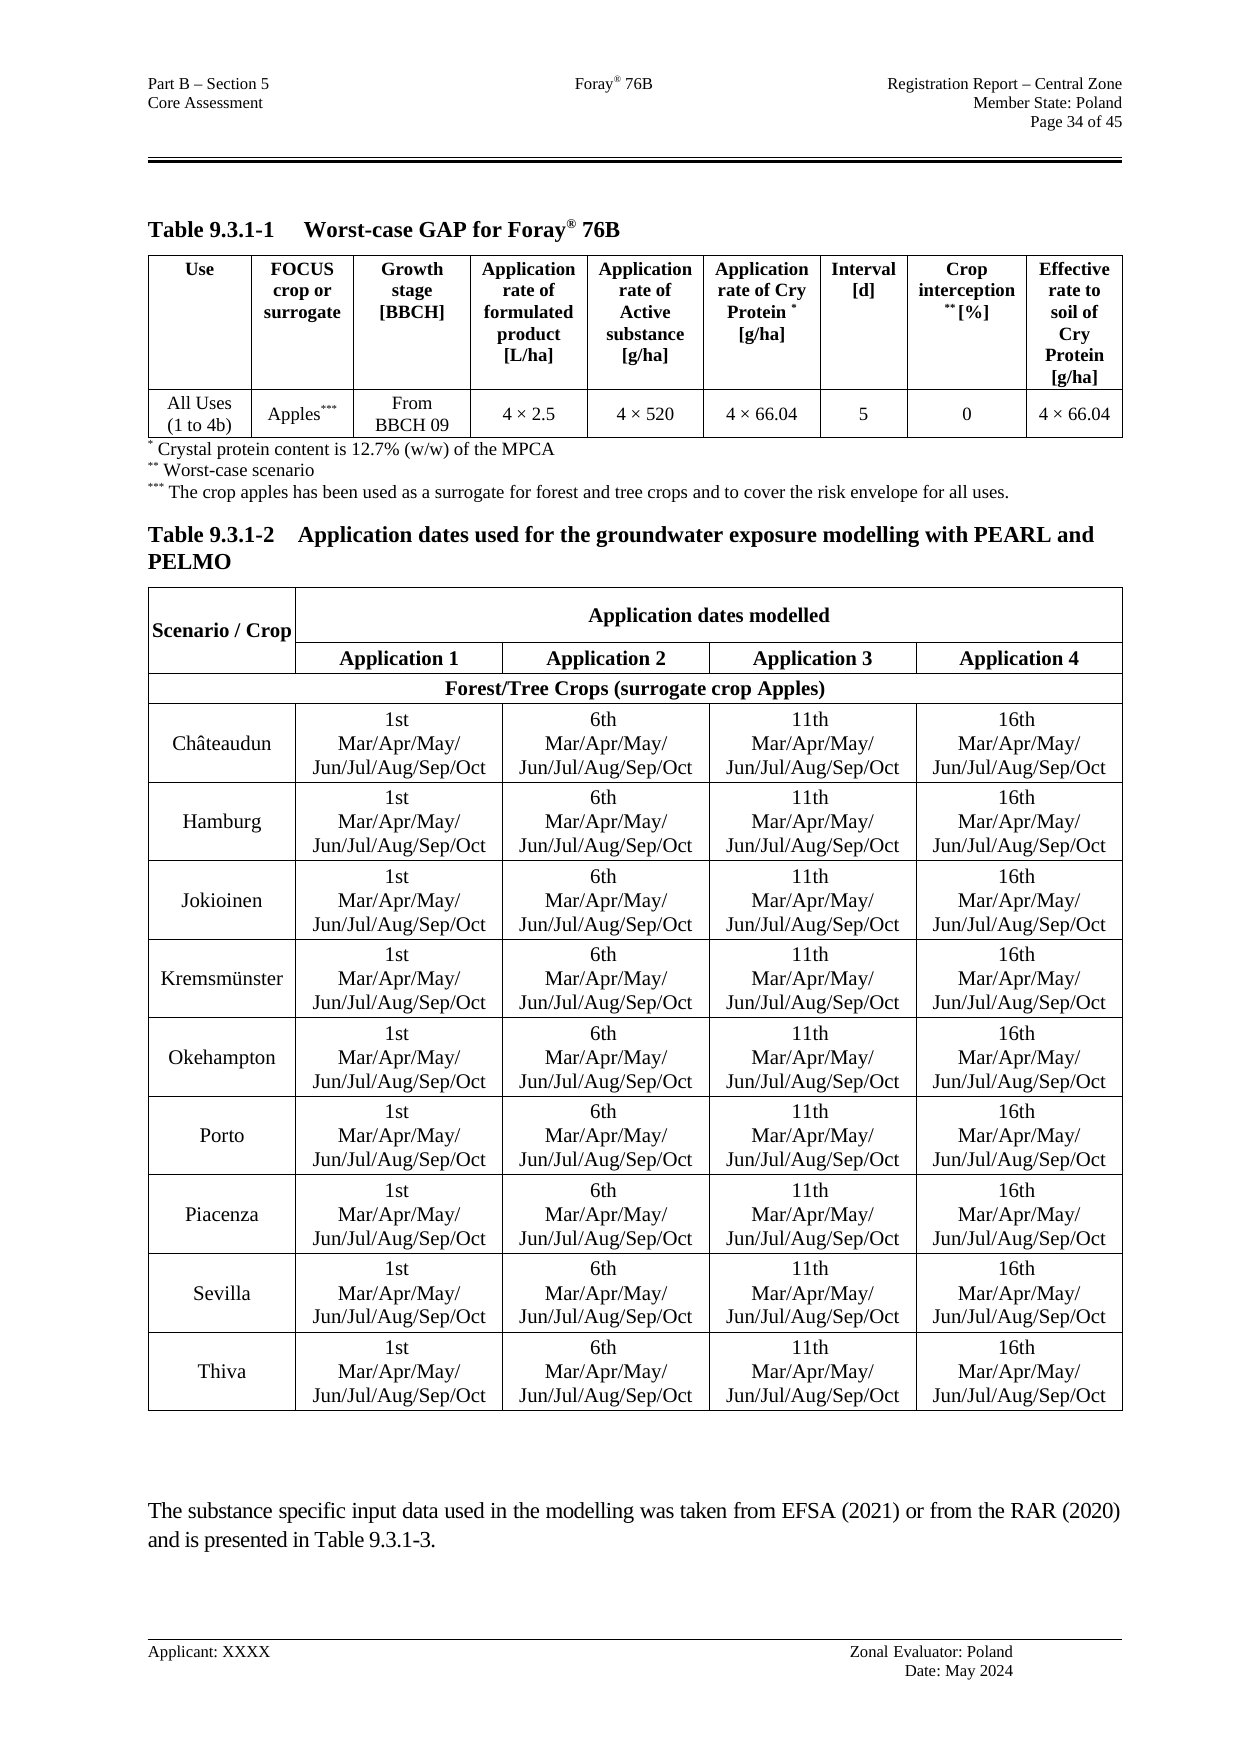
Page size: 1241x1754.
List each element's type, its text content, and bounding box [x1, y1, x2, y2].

table_cell 1st Mar/Apr/May/ Jun/Jul/Aug/Sep/Oct [296, 940, 502, 1017]
table_cell 11th Mar/Apr/May/ Jun/Jul/Aug/Sep/Oct [710, 940, 916, 1017]
table_cell 11th Mar/Apr/May/ Jun/Jul/Aug/Sep/Oct [710, 704, 916, 782]
table_cell 6th Mar/Apr/May/ Jun/Jul/Aug/Sep/Oct [503, 861, 709, 939]
table_cell Forest/Tree Crops (surrogate crop Apples) [149, 674, 1122, 703]
table_cell Okehampton [149, 1018, 295, 1096]
table_cell From BBCH 09 [354, 390, 470, 437]
table_header Application rate of formulated product [L/ha] [471, 256, 587, 389]
table_header Crop interception ** [%] [908, 256, 1026, 389]
text The substance specific input data used in the modelling was taken from EFSA (2021) or from the RAR (2020) and is presented in Table 9.3.1-3. [148, 1495, 1122, 1553]
table_cell 4 × 520 [588, 390, 703, 437]
table_header Application dates modelled [296, 588, 1122, 642]
table_cell 11th Mar/Apr/May/ Jun/Jul/Aug/Sep/Oct [710, 783, 916, 860]
table_cell Apples*** [252, 390, 353, 437]
table_header Growth stage [BBCH] [354, 256, 470, 389]
table_cell All Uses (1 to 4b) [149, 390, 251, 437]
text ** Worst-case scenario [148, 459, 1122, 481]
table_cell 11th Mar/Apr/May/ Jun/Jul/Aug/Sep/Oct [710, 1254, 916, 1331]
table_cell 11th Mar/Apr/May/ Jun/Jul/Aug/Sep/Oct [710, 1175, 916, 1253]
table_cell 11th Mar/Apr/May/ Jun/Jul/Aug/Sep/Oct [710, 1333, 916, 1410]
table_cell 4 × 66.04 [1027, 390, 1122, 437]
table_cell 1st Mar/Apr/May/ Jun/Jul/Aug/Sep/Oct [296, 704, 502, 782]
table_header Interval [d] [821, 256, 907, 389]
table_cell 6th Mar/Apr/May/ Jun/Jul/Aug/Sep/Oct [503, 1254, 709, 1331]
table_cell 16th Mar/Apr/May/ Jun/Jul/Aug/Sep/Oct [917, 1333, 1122, 1410]
table_cell 0 [908, 390, 1026, 437]
table_header Application rate of Active substance [g/ha] [588, 256, 703, 389]
table_cell Thiva [149, 1333, 295, 1410]
table_cell Application 3 [710, 643, 916, 673]
table_cell Application 1 [296, 643, 502, 673]
table_header FOCUS crop or surrogate [252, 256, 353, 389]
text Table 9.3.1-1 Worst-case GAP for Foray® 76B [148, 216, 1122, 243]
table_header Scenario / Crop [149, 588, 295, 673]
table_cell 16th Mar/Apr/May/ Jun/Jul/Aug/Sep/Oct [917, 1097, 1122, 1174]
table_cell 11th Mar/Apr/May/ Jun/Jul/Aug/Sep/Oct [710, 1097, 916, 1174]
table_cell 6th Mar/Apr/May/ Jun/Jul/Aug/Sep/Oct [503, 1175, 709, 1253]
table_cell 1st Mar/Apr/May/ Jun/Jul/Aug/Sep/Oct [296, 783, 502, 860]
table_header Application rate of Cry Protein * [g/ha] [704, 256, 820, 389]
text *** The crop apples has been used as a surrogate for forest and tree crops and to cover the risk envelope for all uses. [148, 481, 1122, 502]
table_cell 6th Mar/Apr/May/ Jun/Jul/Aug/Sep/Oct [503, 940, 709, 1017]
table_cell 1st Mar/Apr/May/ Jun/Jul/Aug/Sep/Oct [296, 1175, 502, 1253]
table_cell Jokioinen [149, 861, 295, 939]
table_cell 6th Mar/Apr/May/ Jun/Jul/Aug/Sep/Oct [503, 783, 709, 860]
table_cell 1st Mar/Apr/May/ Jun/Jul/Aug/Sep/Oct [296, 1018, 502, 1096]
text Table 9.3.1-2 Application dates used for the groundwater exposure modelling with PEARL and PELMO [148, 521, 1122, 574]
table_cell 16th Mar/Apr/May/ Jun/Jul/Aug/Sep/Oct [917, 940, 1122, 1017]
table_cell 1st Mar/Apr/May/ Jun/Jul/Aug/Sep/Oct [296, 1254, 502, 1331]
table_cell 1st Mar/Apr/May/ Jun/Jul/Aug/Sep/Oct [296, 1097, 502, 1174]
table_cell 4 × 66.04 [704, 390, 820, 437]
table_cell 16th Mar/Apr/May/ Jun/Jul/Aug/Sep/Oct [917, 1254, 1122, 1331]
table_cell 5 [821, 390, 907, 437]
table_cell 4 × 2.5 [471, 390, 587, 437]
table_cell 6th Mar/Apr/May/ Jun/Jul/Aug/Sep/Oct [503, 1097, 709, 1174]
table_cell Application 2 [503, 643, 709, 673]
table_cell 11th Mar/Apr/May/ Jun/Jul/Aug/Sep/Oct [710, 1018, 916, 1096]
table_cell Piacenza [149, 1175, 295, 1253]
table_cell Hamburg [149, 783, 295, 860]
text * Crystal protein content is 12.7% (w/w) of the MPCA [148, 438, 1122, 459]
table_cell Châteaudun [149, 704, 295, 782]
table_cell 6th Mar/Apr/May/ Jun/Jul/Aug/Sep/Oct [503, 1333, 709, 1410]
table_cell Kremsmünster [149, 940, 295, 1017]
table_cell Application 4 [917, 643, 1122, 673]
table_cell 1st Mar/Apr/May/ Jun/Jul/Aug/Sep/Oct [296, 861, 502, 939]
table_cell 1st Mar/Apr/May/ Jun/Jul/Aug/Sep/Oct [296, 1333, 502, 1410]
table_cell 16th Mar/Apr/May/ Jun/Jul/Aug/Sep/Oct [917, 1018, 1122, 1096]
table_cell 16th Mar/Apr/May/ Jun/Jul/Aug/Sep/Oct [917, 1175, 1122, 1253]
table_cell 16th Mar/Apr/May/ Jun/Jul/Aug/Sep/Oct [917, 704, 1122, 782]
table_cell Porto [149, 1097, 295, 1174]
table_header Effective rate to soil of Cry Protein [g/ha] [1027, 256, 1122, 389]
table_cell Sevilla [149, 1254, 295, 1331]
table_cell 6th Mar/Apr/May/ Jun/Jul/Aug/Sep/Oct [503, 704, 709, 782]
table_header Use [149, 256, 251, 389]
table_cell 6th Mar/Apr/May/ Jun/Jul/Aug/Sep/Oct [503, 1018, 709, 1096]
table_cell 16th Mar/Apr/May/ Jun/Jul/Aug/Sep/Oct [917, 861, 1122, 939]
table_cell 11th Mar/Apr/May/ Jun/Jul/Aug/Sep/Oct [710, 861, 916, 939]
table_cell 16th Mar/Apr/May/ Jun/Jul/Aug/Sep/Oct [917, 783, 1122, 860]
